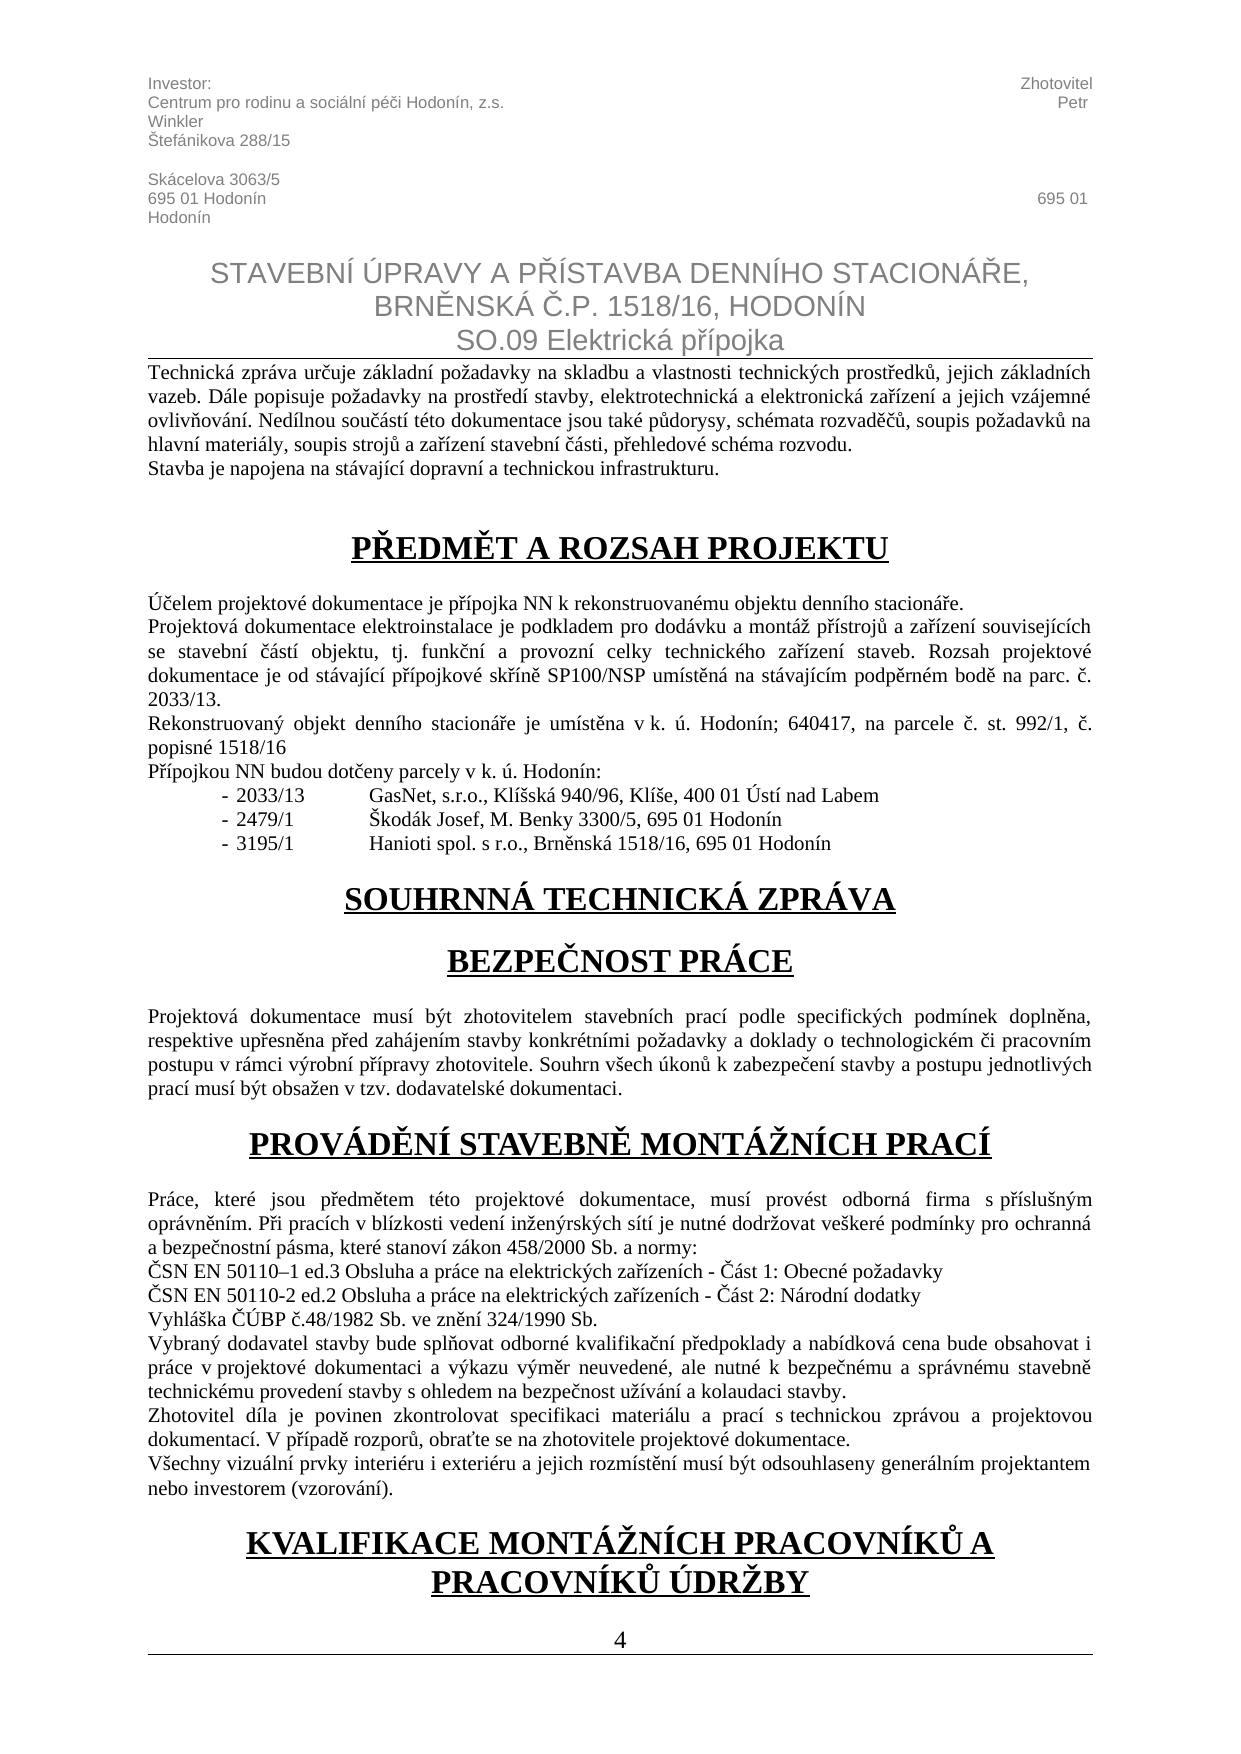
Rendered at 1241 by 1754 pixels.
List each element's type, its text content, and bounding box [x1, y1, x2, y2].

text ČSN EN 50110–1 ed.3 Obsluha a práce na elektrických zařízeních - Část 1: Obecné požadavky [148, 1259, 1093, 1283]
subtitle BEZPEČNOST PRÁCE [148, 942, 1093, 980]
subtitle PŘEDMĚT A ROZSAH PROJEKTU [148, 528, 1093, 566]
text Práce, které jsou předmětem této projektové dokumentace, musí provést odborná firma s příslušným oprávněním. Při pracích v blízkosti vedení inženýrských sítí je nutné dodržovat veškeré podmínky pro ochranná a bezpečnostní pásma, které stanoví zákon 458/2000 Sb. a normy: [148, 1187, 1093, 1259]
text Projektová dokumentace elektroinstalace je podkladem pro dodávku a montáž přístrojů a zařízení souvisejících se stavební částí objektu, tj. funkční a provozní celky technického zařízení staveb. Rozsah projektové dokumentace je od stávající přípojkové skříně SP100/NSP umístěná na stávajícím podpěrném bodě na parc. č. 2033/13. [148, 614, 1093, 711]
text Vybraný dodavatel stavby bude splňovat odborné kvalifikační předpoklady a nabídková cena bude obsahovat i práce v projektové dokumentaci a výkazu výměr neuvedené, ale nutné k bezpečnému a správnému stavebně technickému provedení stavby s ohledem na bezpečnost užívání a kolaudaci stavby. [148, 1331, 1093, 1403]
text Projektová dokumentace musí být zhotovitelem stavebních prací podle specifických podmínek doplněna, respektive upřesněna před zahájením stavby konkrétními požadavky a doklady o technologickém či pracovním postupu v rámci výrobní přípravy zhotovitele. Souhrn všech úkonů k zabezpečení stavby a postupu jednotlivých prací musí být obsažen v tzv. dodavatelské dokumentaci. [148, 1004, 1093, 1100]
text ČSN EN 50110-2 ed.2 Obsluha a práce na elektrických zařízeních - Část 2: Národní dodatky [148, 1283, 1093, 1307]
text Zhotovitel díla je povinen zkontrolovat specifikaci materiálu a prací s technickou zprávou a projektovou dokumentací. V případě rozporů, obraťte se na zhotovitele projektové dokumentace. [148, 1403, 1093, 1451]
list 2033/13 GasNet, s.r.o., Klíšská 940/96, Klíše, 400 01 Ústí nad Labem [148, 783, 1093, 807]
list 2479/1 Škodák Josef, M. Benky 3300/5, 695 01 Hodonín [148, 807, 1093, 831]
text Přípojkou NN budou dotčeny parcely v k. ú. Hodonín: [148, 759, 1093, 783]
text Účelem projektové dokumentace je přípojka NN k rekonstruovanému objektu denního stacionáře. [148, 590, 1093, 614]
text Všechny vizuální prvky interiéru i exteriéru a jejich rozmístění musí být odsouhlaseny generálním projektantem nebo investorem (vzorování). [148, 1451, 1093, 1499]
text Stavba je napojena na stávající dopravní a technickou infrastrukturu. [148, 456, 1093, 480]
text Technická zpráva určuje základní požadavky na skladbu a vlastnosti technických prostředků, jejich základních vazeb. Dále popisuje požadavky na prostředí stavby, elektrotechnická a elektronická zařízení a jejich vzájemné ovlivňování. Nedílnou součástí této dokumentace jsou také půdorysy, schémata rozvaděčů, soupis požadavků na hlavní materiály, soupis strojů a zařízení stavební části, přehledové schéma rozvodu. [148, 359, 1093, 456]
text Vyhláška ČÚBP č.48/1982 Sb. ve znění 324/1990 Sb. [148, 1307, 1093, 1331]
text Rekonstruovaný objekt denního stacionáře je umístěna v k. ú. Hodonín; 640417, na parcele č. st. 992/1, č. popisné 1518/16 [148, 711, 1093, 759]
subtitle PROVÁDĚNÍ STAVEBNĚ MONTÁŽNÍCH PRACÍ [148, 1124, 1093, 1163]
subtitle SOUHRNNÁ TECHNICKÁ ZPRÁVA [148, 879, 1093, 917]
list 3195/1 Hanioti spol. s r.o., Brněnská 1518/16, 695 01 Hodonín [148, 831, 1093, 855]
subtitle KVALIFIKACE MONTÁŽNÍCH PRACOVNÍKŮ A PRACOVNÍKŮ ÚDRŽBY [148, 1523, 1093, 1600]
